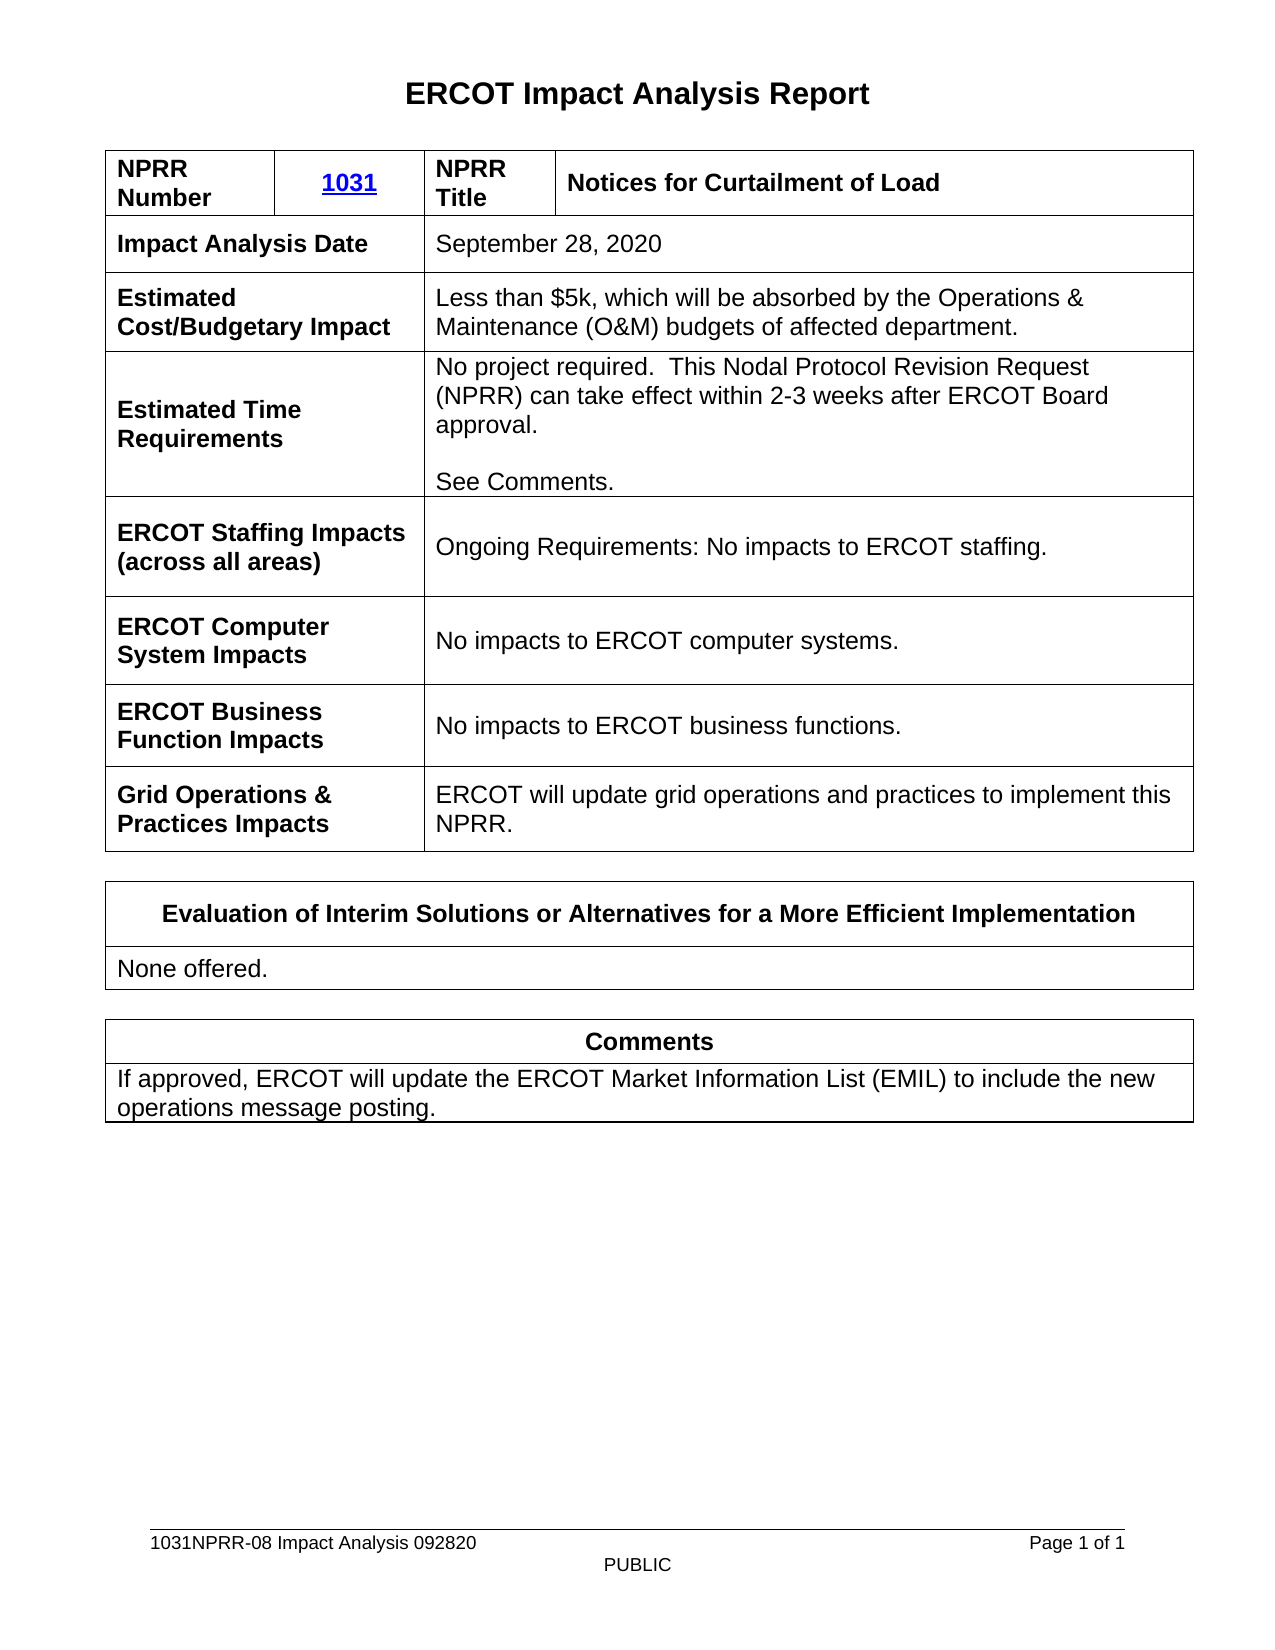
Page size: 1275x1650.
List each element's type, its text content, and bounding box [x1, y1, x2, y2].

table_cell No impacts to ERCOT computer systems. [425, 597, 1193, 684]
table_cell Estimated Cost/Budgetary Impact [106, 273, 424, 351]
table_header NPRR Number [106, 151, 274, 214]
table_header Evaluation of Interim Solutions or Alternatives for a More Efficient Implementation [106, 882, 1193, 946]
table_cell Estimated Time Requirements [106, 352, 424, 496]
table_cell No project required. This Nodal Protocol Revision Request (NPRR) can take effect within 2-3 weeks after ERCOT Board approval. See Comments. [425, 352, 1193, 496]
table_header 1031 [275, 151, 424, 214]
table_cell No impacts to ERCOT business functions. [425, 685, 1193, 766]
table_cell ERCOT Computer System Impacts [106, 597, 424, 684]
table_cell ERCOT Business Function Impacts [106, 685, 424, 766]
table_cell ERCOT will update grid operations and practices to implement this NPRR. [425, 767, 1193, 851]
table_cell Less than $5k, which will be absorbed by the Operations & Maintenance (O&M) budgets of affected department. [425, 273, 1193, 351]
table_cell Ongoing Requirements: No impacts to ERCOT staffing. [425, 497, 1193, 596]
table_header NPRR Title [425, 151, 555, 214]
table_cell Impact Analysis Date [106, 216, 424, 272]
table_cell None offered. [106, 947, 1193, 989]
table_cell ERCOT Staffing Impacts (across all areas) [106, 497, 424, 596]
table_header Notices for Curtailment of Load [556, 151, 1193, 214]
table_cell Grid Operations & Practices Impacts [106, 767, 424, 851]
table_header Comments [106, 1020, 1193, 1063]
table_cell If approved, ERCOT will update the ERCOT Market Information List (EMIL) to include the new operations message posting. [106, 1064, 1193, 1121]
table_cell September 28, 2020 [425, 216, 1193, 272]
